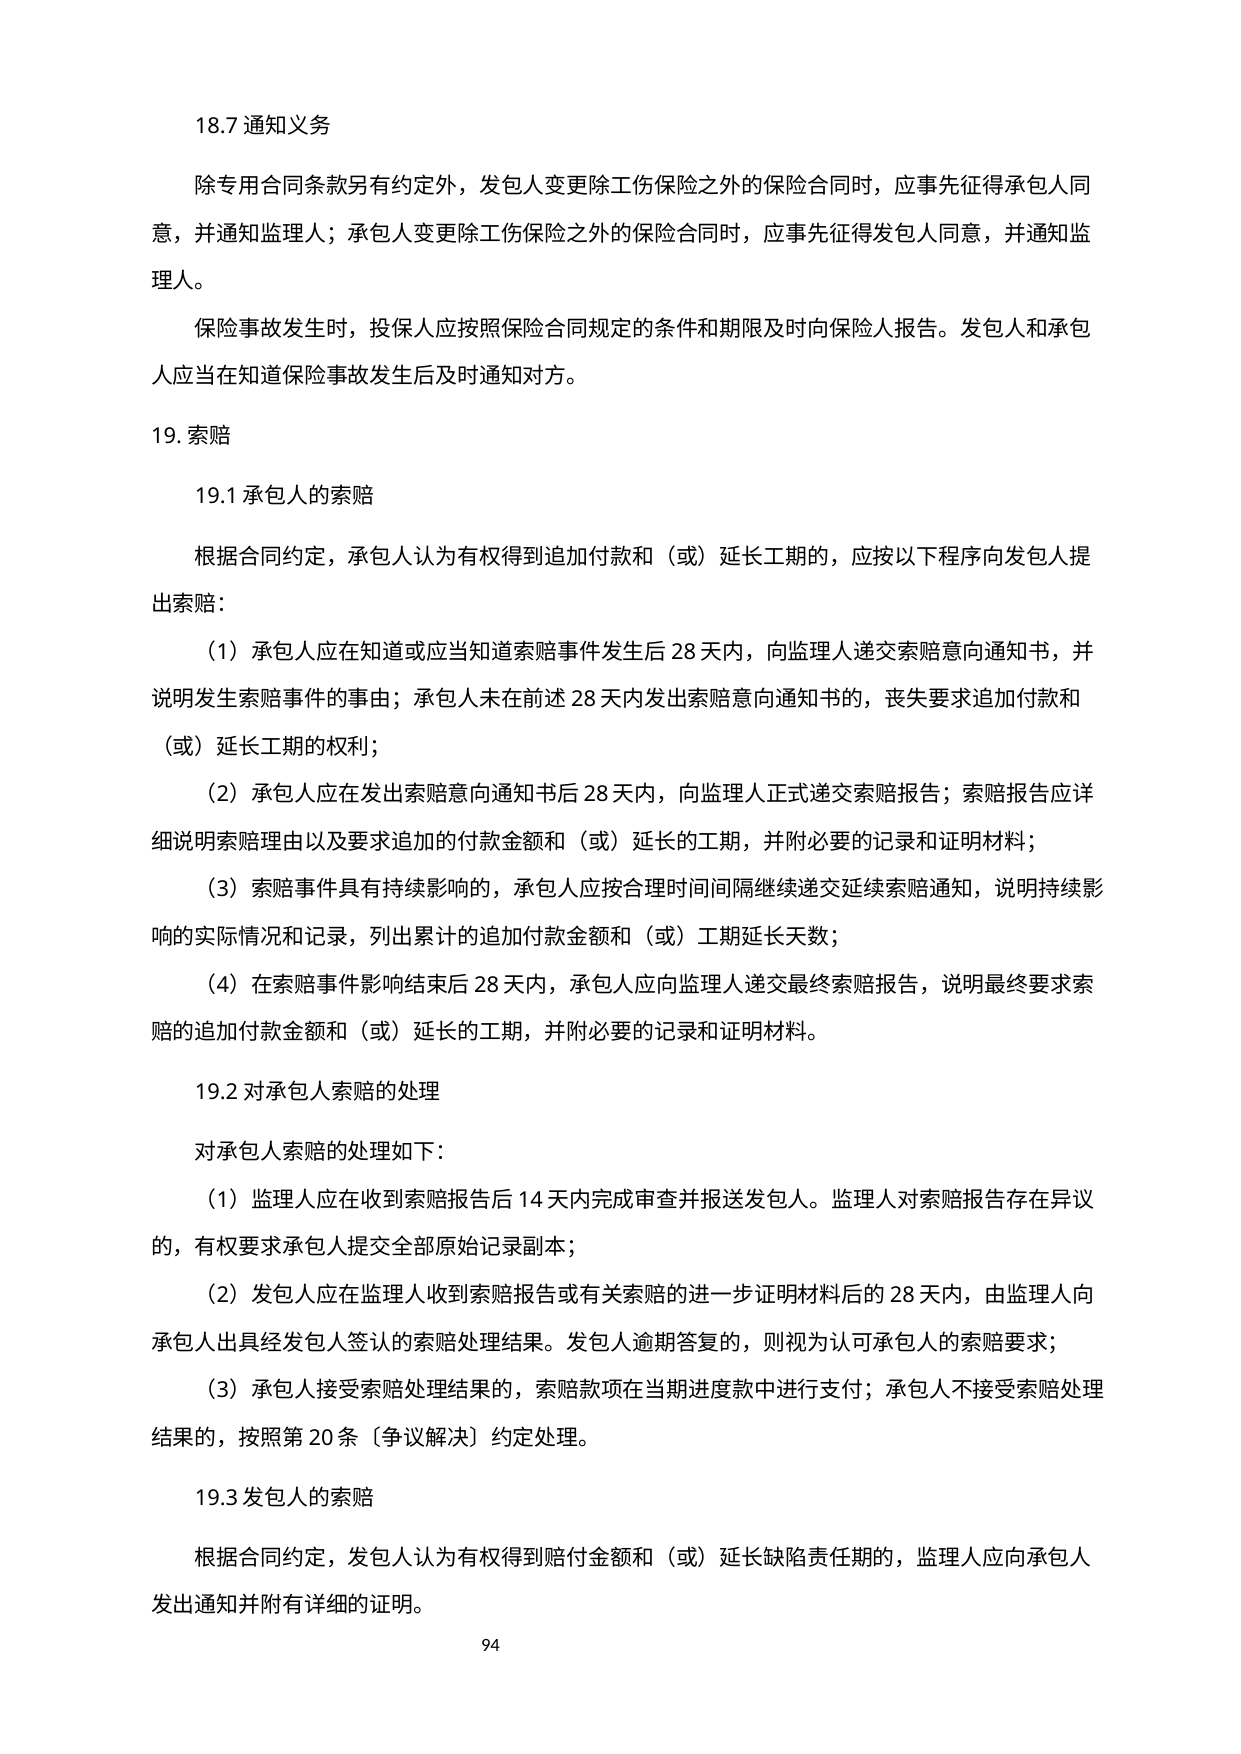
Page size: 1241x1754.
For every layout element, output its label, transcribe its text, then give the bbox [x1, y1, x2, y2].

text 对承包人索赔的处理如下： [151, 1134, 1111, 1166]
text （2）承包人应在发出索赔意向通知书后28天内，向监理人正式递交索赔报告；索赔报告应详细说明索赔理由以及要求追加的付款金额和（或）延长的工期，并附必要的记录和证明材料； [151, 776, 1111, 856]
text （3）承包人接受索赔处理结果的，索赔款项在当期进度款中进行支付；承包人不接受索赔处理结果的，按照第20条〔争议解决〕约定处理。 [151, 1372, 1111, 1451]
subtitle 19.3发包人的索赔 [151, 1480, 1111, 1511]
subtitle 19.2 对承包人索赔的处理 [151, 1074, 1111, 1106]
text （2）发包人应在监理人收到索赔报告或有关索赔的进一步证明材料后的28天内，由监理人向承包人出具经发包人签认的索赔处理结果。发包人逾期答复的，则视为认可承包人的索赔要求； [151, 1277, 1111, 1356]
subtitle 19.1承包人的索赔 [151, 478, 1111, 510]
text 根据合同约定，承包人认为有权得到追加付款和（或）延长工期的，应按以下程序向发包人提出索赔： [151, 539, 1111, 618]
subtitle 19. 索赔 [151, 418, 1111, 450]
text （1）监理人应在收到索赔报告后14天内完成审查并报送发包人。监理人对索赔报告存在异议的，有权要求承包人提交全部原始记录副本； [151, 1182, 1111, 1261]
text 根据合同约定，发包人认为有权得到赔付金额和（或）延长缺陷责任期的，监理人应向承包人发出通知并附有详细的证明。 [151, 1540, 1111, 1619]
text （1）承包人应在知道或应当知道索赔事件发生后28天内，向监理人递交索赔意向通知书，并说明发生索赔事件的事由；承包人未在前述28天内发出索赔意向通知书的，丧失要求追加付款和（或）延长工期的权利； [151, 634, 1111, 761]
text 保险事故发生时，投保人应按照保险合同规定的条件和期限及时向保险人报告。发包人和承包人应当在知道保险事故发生后及时通知对方。 [151, 311, 1111, 390]
text （3）索赔事件具有持续影响的，承包人应按合理时间间隔继续递交延续索赔通知，说明持续影响的实际情况和记录，列出累计的追加付款金额和（或）工期延长天数； [151, 871, 1111, 951]
text 除专用合同条款另有约定外，发包人变更除工伤保险之外的保险合同时，应事先征得承包人同意，并通知监理人；承包人变更除工伤保险之外的保险合同时，应事先征得发包人同意，并通知监理人。 [151, 168, 1111, 295]
text （4）在索赔事件影响结束后28天内，承包人应向监理人递交最终索赔报告，说明最终要求索赔的追加付款金额和（或）延长的工期，并附必要的记录和证明材料。 [151, 967, 1111, 1046]
subtitle 18.7 通知义务 [151, 108, 1111, 140]
